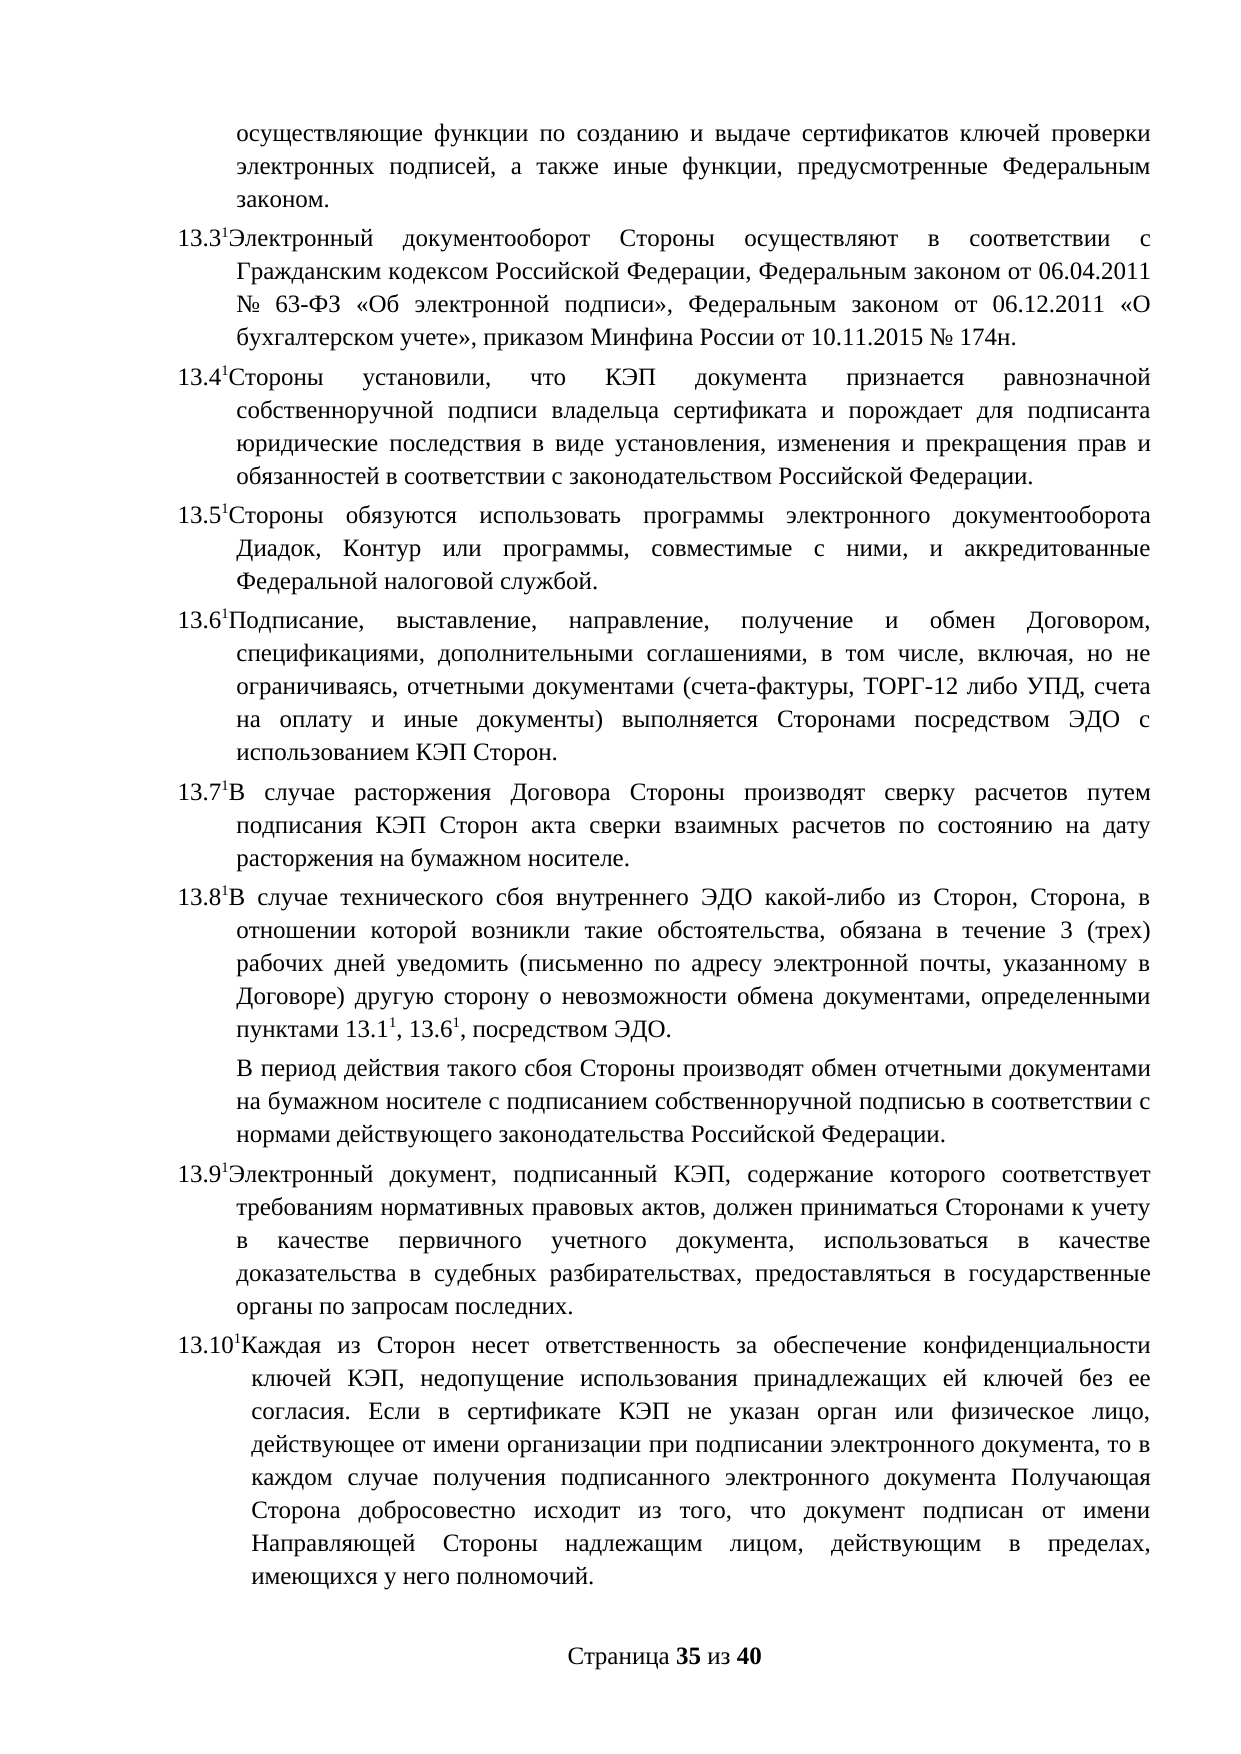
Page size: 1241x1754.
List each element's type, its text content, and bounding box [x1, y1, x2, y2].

text 13.101Каждая из Сторон несет ответственность за обеспечение конфиденциальности ключей КЭП, недопущение использования принадлежащих ей ключей без ее согласия. Если в сертификате КЭП не указан орган или физическое лицо, действующее от имени организации при подписании электронного документа, то в каждом случае получения подписанного электронного документа Получающая Сторона добросовестно исходит из того, что документ подписан от имени Направляющей Стороны надлежащим лицом, действующим в пределах, имеющихся у него полномочий. [177, 1330, 1152, 1590]
text 13.41Стороны установили, что КЭП документа признается равнозначной собственноручной подписи владельца сертификата и порождает для подписанта юридические последствия в виде установления, изменения и прекращения прав и обязанностей в соответствии с законодательством Российской Федерации. [177, 362, 1152, 489]
list 13.31Электронный документооборот Стороны осуществляют в соответствии с Гражданским кодексом Российской Федерации, Федеральным законом от 06.04.2011 № 63-ФЗ «Об электронной подписи», Федеральным законом от 06.12.2011 «О бухгалтерском учете», приказом Минфина России от 10.11.2015 № 174н. [177, 223, 1152, 351]
text 13.91Электронный документ, подписанный КЭП, содержание которого соответствует требованиям нормативных правовых актов, должен приниматься Сторонами к учету в качестве первичного учетного документа, использоваться в качестве доказательства в судебных разбирательствах, предоставляться в государственные органы по запросам последних. [177, 1159, 1152, 1319]
text 13.51Стороны обязуются использовать программы электронного документооборота Диадок, Контур или программы, совместимые с ними, и аккредитованные Федеральной налоговой службой. [177, 500, 1152, 595]
text 13.61Подписание, выставление, направление, получение и обмен Договором, спецификациями, дополнительными соглашениями, в том числе, включая, но не ограничиваясь, отчетными документами (счета-фактуры, ТОРГ-12 либо УПД, счета на оплату и иные документы) выполняется Сторонами посредством ЭДО с использованием КЭП Сторон. [177, 605, 1152, 766]
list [236, 118, 1152, 213]
text 13.81В случае технического сбоя внутреннего ЭДО какой-либо из Сторон, Сторона, в отношении которой возникли такие обстоятельства, обязана в течение 3 (трех) рабочих дней уведомить (письменно по адресу электронной почты, указанному в Договоре) другую сторону о невозможности обмена документами, определенными пунктами 13.11, 13.61, посредством ЭДО. [177, 882, 1152, 1043]
text В период действия такого сбоя Стороны производят обмен отчетными документами на бумажном носителе с подписанием собственноручной подписью в соответствии с нормами действующего законодательства Российской Федерации. [236, 1053, 1152, 1148]
text 13.71В случае расторжения Договора Стороны производят сверку расчетов путем подписания КЭП Сторон акта сверки взаимных расчетов по состоянию на дату расторжения на бумажном носителе. [177, 777, 1152, 872]
